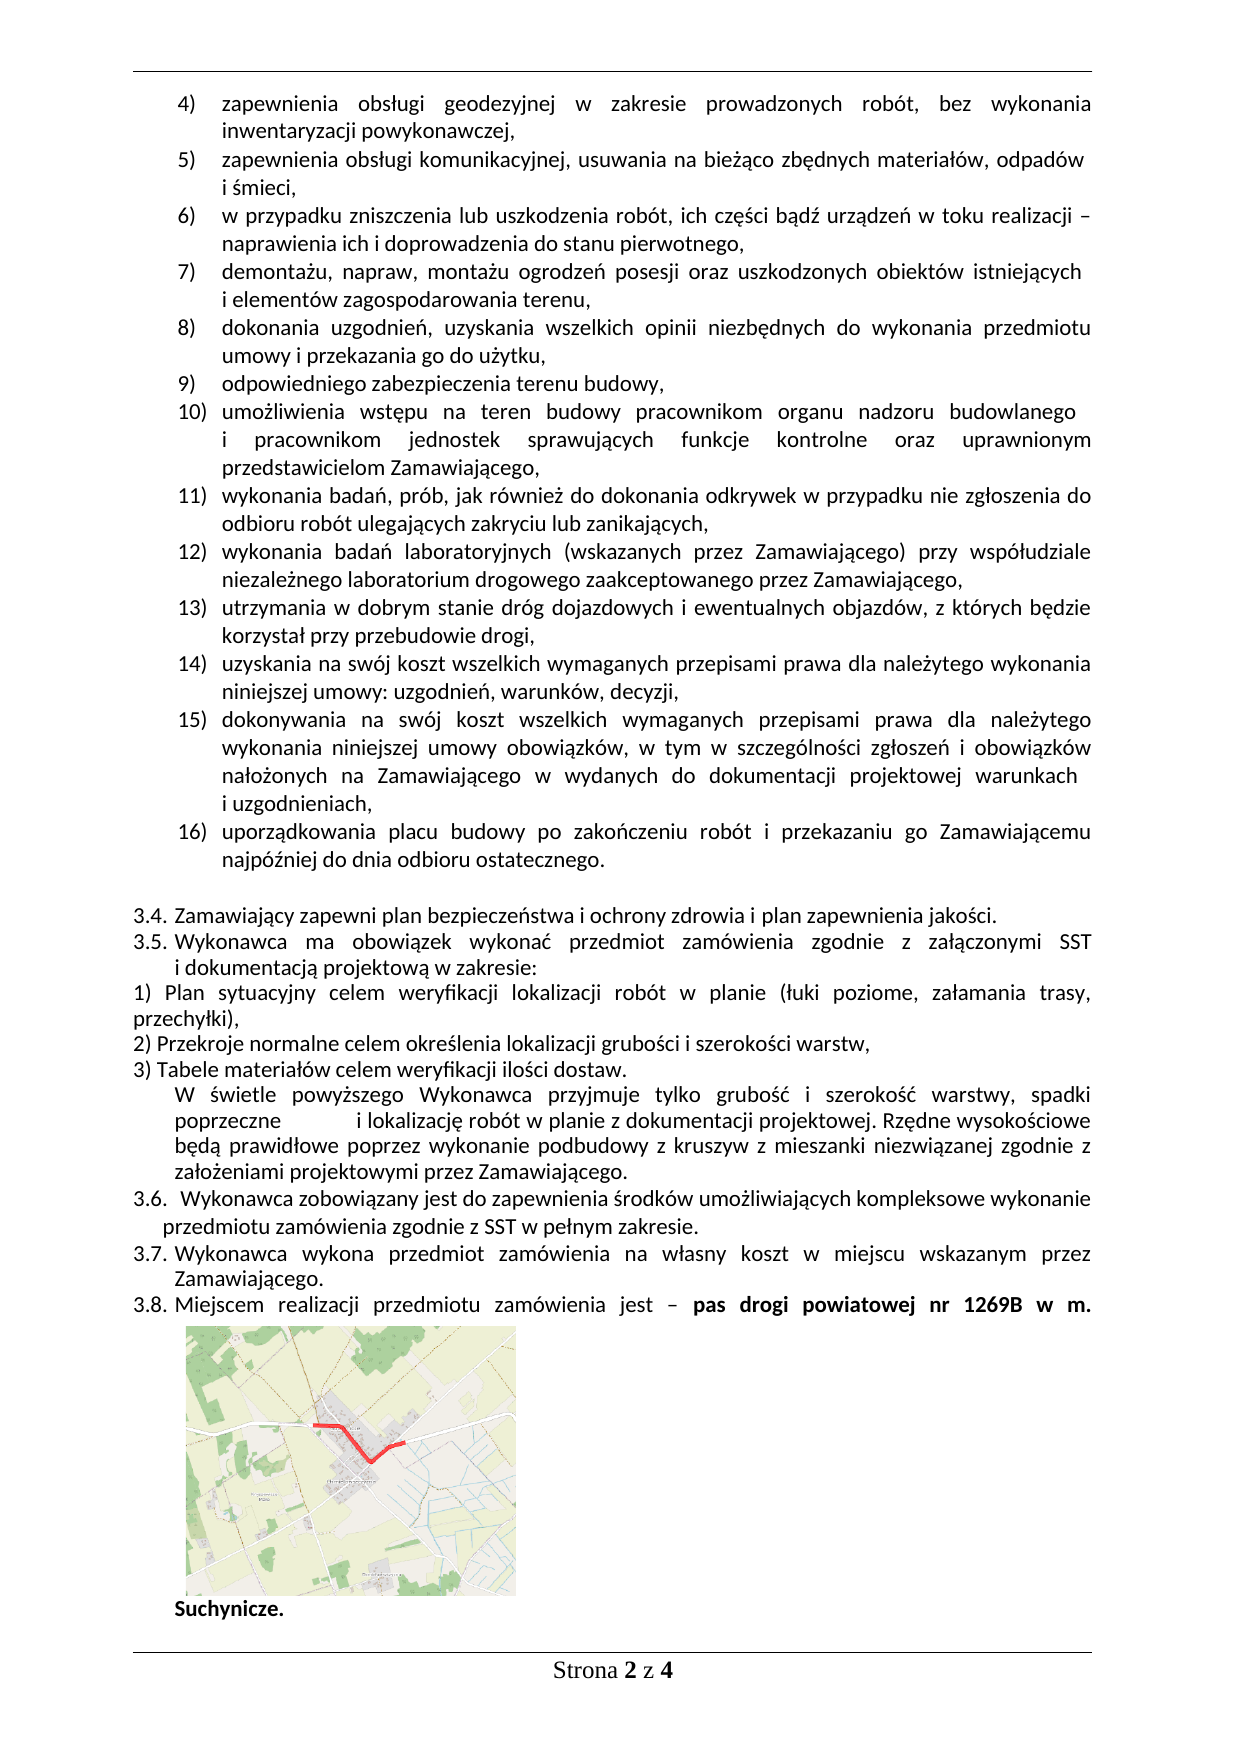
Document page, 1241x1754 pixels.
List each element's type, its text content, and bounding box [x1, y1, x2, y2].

list wykonania badań, prób, jak również do dokonania odkrywek w przypadku nie zgłoszenia do odbioru robót ulegających zakryciu lub zanikających, [177, 481, 1092, 537]
list dokonywania na swój koszt wszelkich wymaganych przepisami prawa dla należytego wykonania niniejszej umowy obowiązków, w tym w szczególności zgłoszeń i obowiązków nałożonych na Zamawiającego w wydanych do dokumentacji projektowej warunkach i uzgodnieniach, [177, 705, 1092, 817]
text 2) Przekroje normalne celem określenia lokalizacji grubości i szerokości warstw, [133, 1031, 1092, 1057]
list utrzymania w dobrym stanie dróg dojazdowych i ewentualnych objazdów, z których będzie korzystał przy przebudowie drogi, [177, 593, 1092, 649]
picture [185, 1326, 516, 1596]
list odpowiedniego zabezpieczenia terenu budowy, [177, 369, 1092, 397]
text W świetle powyższego Wykonawca przyjmuje tylko grubość i szerokość warstwy, spadki poprzeczne i lokalizację robót w planie z dokumentacji projektowej. Rzędne wysokościowe będą prawidłowe poprzez wykonanie podbudowy z kruszyw z mieszanki niezwiązanej zgodnie z założeniami projektowymi przez Zamawiającego. [174, 1082, 1092, 1184]
text 1) Plan sytuacyjny celem weryfikacji lokalizacji robót w planie (łuki poziome, załamania trasy, przechyłki), [133, 980, 1092, 1031]
list umożliwienia wstępu na teren budowy pracownikom organu nadzoru budowlanego i pracownikom jednostek sprawujących funkcje kontrolne oraz uprawnionym przedstawicielom Zamawiającego, [177, 397, 1092, 481]
list Wykonawca ma obowiązek wykonać przedmiot zamówienia zgodnie z załączonymi SST i dokumentacją projektową w zakresie: [133, 929, 1092, 980]
list uporządkowania placu budowy po zakończeniu robót i przekazaniu go Zamawiającemu najpóźniej do dnia odbioru ostatecznego. [177, 817, 1092, 873]
text 3) Tabele materiałów celem weryfikacji ilości dostaw. [133, 1057, 1092, 1082]
list Zamawiający zapewni plan bezpieczeństwa i ochrony zdrowia i plan zapewnienia jakości. [133, 901, 1092, 929]
list wykonania badań laboratoryjnych (wskazanych przez Zamawiającego) przy współudziale niezależnego laboratorium drogowego zaakceptowanego przez Zamawiającego, [177, 537, 1092, 593]
list Wykonawca wykona przedmiot zamówienia na własny koszt w miejscu wskazanym przez Zamawiającego. [133, 1241, 1092, 1292]
list Wykonawca zobowiązany jest do zapewnienia środków umożliwiających kompleksowe wykonanie przedmiotu zamówienia zgodnie z SST w pełnym zakresie. [133, 1184, 1092, 1241]
list dokonania uzgodnień, uzyskania wszelkich opinii niezbędnych do wykonania przedmiotu umowy i przekazania go do użytku, [177, 313, 1092, 369]
list w przypadku zniszczenia lub uszkodzenia robót, ich części bądź urządzeń w toku realizacji – naprawienia ich i doprowadzenia do stanu pierwotnego, [177, 201, 1092, 257]
list uzyskania na swój koszt wszelkich wymaganych przepisami prawa dla należytego wykonania niniejszej umowy: uzgodnień, warunków, decyzji, [177, 649, 1092, 705]
list zapewnienia obsługi komunikacyjnej, usuwania na bieżąco zbędnych materiałów, odpadów i śmieci, [177, 145, 1092, 201]
list demontażu, napraw, montażu ogrodzeń posesji oraz uszkodzonych obiektów istniejących i elementów zagospodarowania terenu, [177, 257, 1092, 313]
list zapewnienia obsługi geodezyjnej w zakresie prowadzonych robót, bez wykonania inwentaryzacji powykonawczej, [177, 89, 1092, 145]
